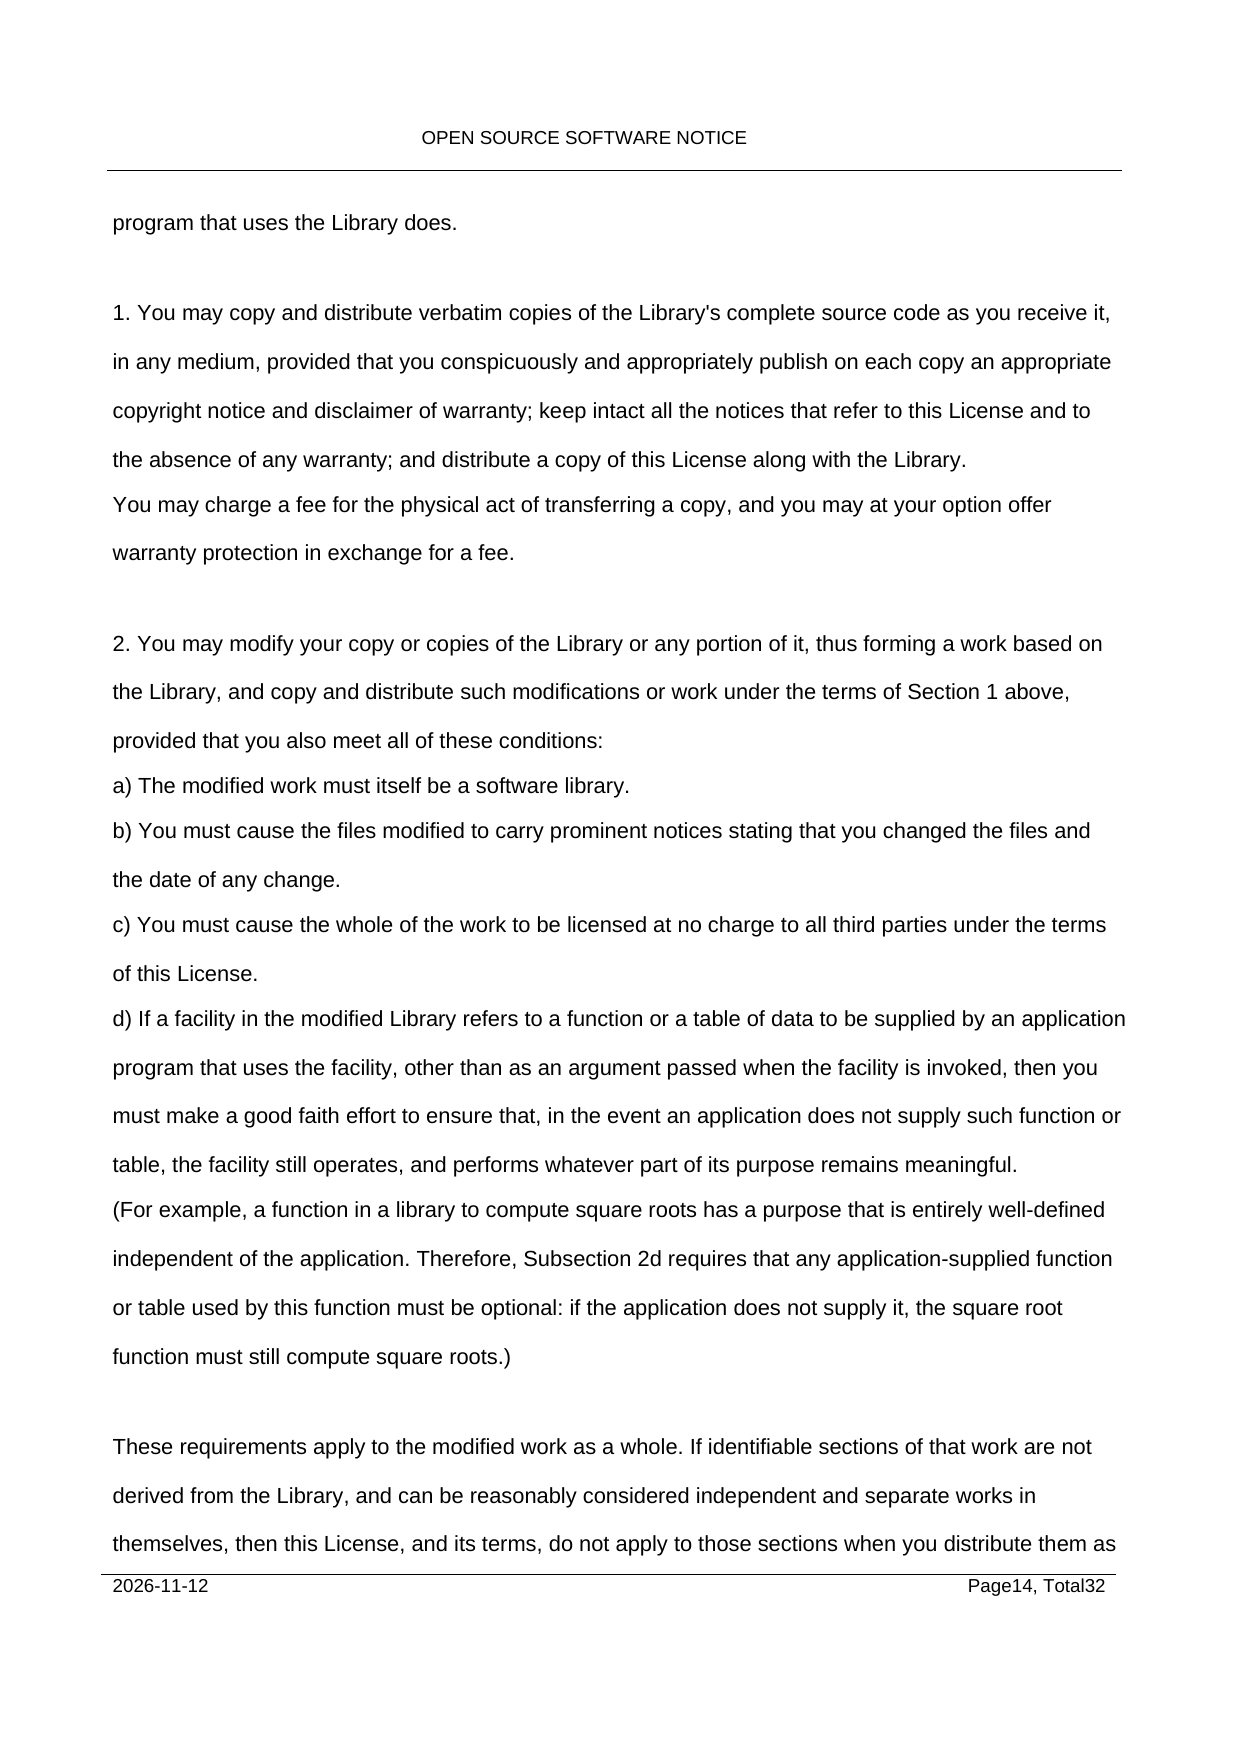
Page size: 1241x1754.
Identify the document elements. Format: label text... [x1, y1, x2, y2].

text 1. You may copy and distribute verbatim copies of the Library's complete source code as you receive it, in any medium, provided that you conspicuously and appropriately publish on each copy an appropriate copyright notice and disclaimer of warranty; keep intact all the notices that refer to this License and to the absence of any warranty; and distribute a copy of this License along with the Library. [112, 297, 1128, 475]
text d) If a facility in the modified Library refers to a function or a table of data to be supplied by an application program that uses the facility, other than as an argument passed when the facility is invoked, then you must make a good faith effort to ensure that, in the event an application does not supply such function or table, the facility still operates, and performs whatever part of its purpose remains meaningful. [112, 1002, 1128, 1181]
text You may charge a fee for the physical act of transferring a copy, and you may at your option offer warranty protection in exchange for a fee. [112, 488, 1128, 569]
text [112, 206, 1128, 239]
text b) You must cause the files modified to carry prominent notices stating that you changed the files and the date of any change. [112, 814, 1128, 896]
text (For example, a function in a library to compute square roots has a purpose that is entirely well-defined independent of the application. Therefore, Subsection 2d requires that any application-supplied function or table used by this function must be optional: if the application does not supply it, the square root function must still compute square roots.) [112, 1194, 1128, 1372]
text 2. You may modify your copy or copies of the Library or any portion of it, thus forming a work based on the Library, and copy and distribute such modifications or work under the terms of Section 1 above, provided that you also meet all of these conditions: [112, 627, 1128, 757]
text a) The modified work must itself be a software library. [112, 769, 1128, 802]
text c) You must cause the whole of the work to be licensed at no charge to all third parties under the terms of this License. [112, 908, 1128, 990]
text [112, 1430, 1128, 1560]
